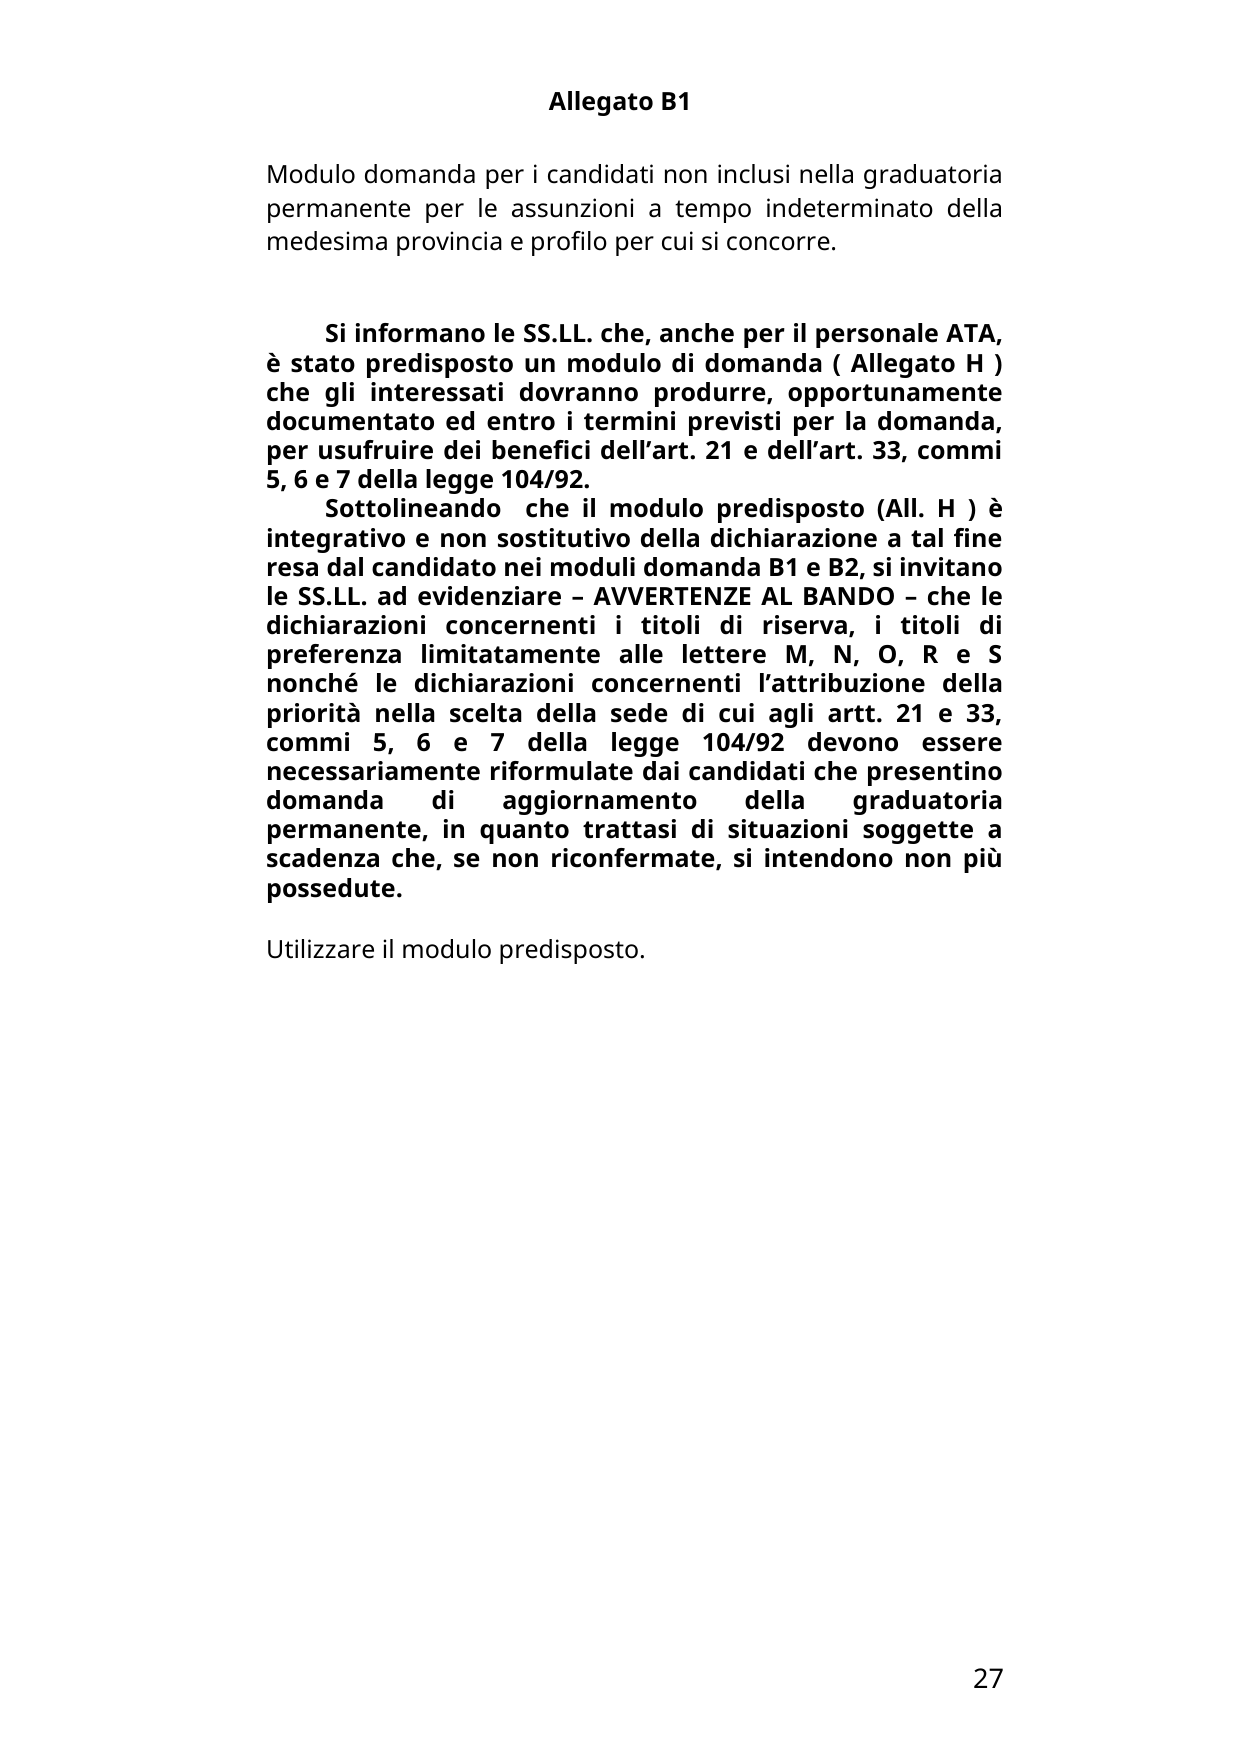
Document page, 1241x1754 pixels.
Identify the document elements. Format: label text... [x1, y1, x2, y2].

text Utilizzare il modulo predisposto. [266, 932, 1004, 965]
text Sottolineando che il modulo predisposto (All. H ) è integrativo e non sostitutivo della dichiarazione a tal fine resa dal candidato nei moduli domanda B1 e B2, si invitano le SS.LL. ad evidenziare – AVVERTENZE AL BANDO – che le dichiarazioni concernenti i titoli di riserva, i titoli di preferenza limitatamente alle lettere M, N, O, R e S nonché le dichiarazioni concernenti l’attribuzione della priorità nella scelta della sede di cui agli artt. 21 e 33, commi 5, 6 e 7 della legge 104/92 devono essere necessariamente riformulate dai candidati che presentino domanda di aggiornamento della graduatoria permanente, in quanto trattasi di situazioni soggette a scadenza che, se non riconfermate, si intendono non più possedute. [266, 494, 1004, 903]
text Modulo domanda per i candidati non inclusi nella graduatoria permanente per le assunzioni a tempo indeterminato della medesima provincia e profilo per cui si concorre. [266, 157, 1004, 257]
text Si informano le SS.LL. che, anche per il personale ATA, è stato predisposto un modulo di domanda ( Allegato H ) che gli interessati dovranno produrre, opportunamente documentato ed entro i termini previsti per la domanda, per usufruire dei benefici dell’art. 21 e dell’art. 33, commi 5, 6 e 7 della legge 104/92. [266, 319, 1004, 494]
subtitle Allegato B1 [236, 84, 1004, 151]
